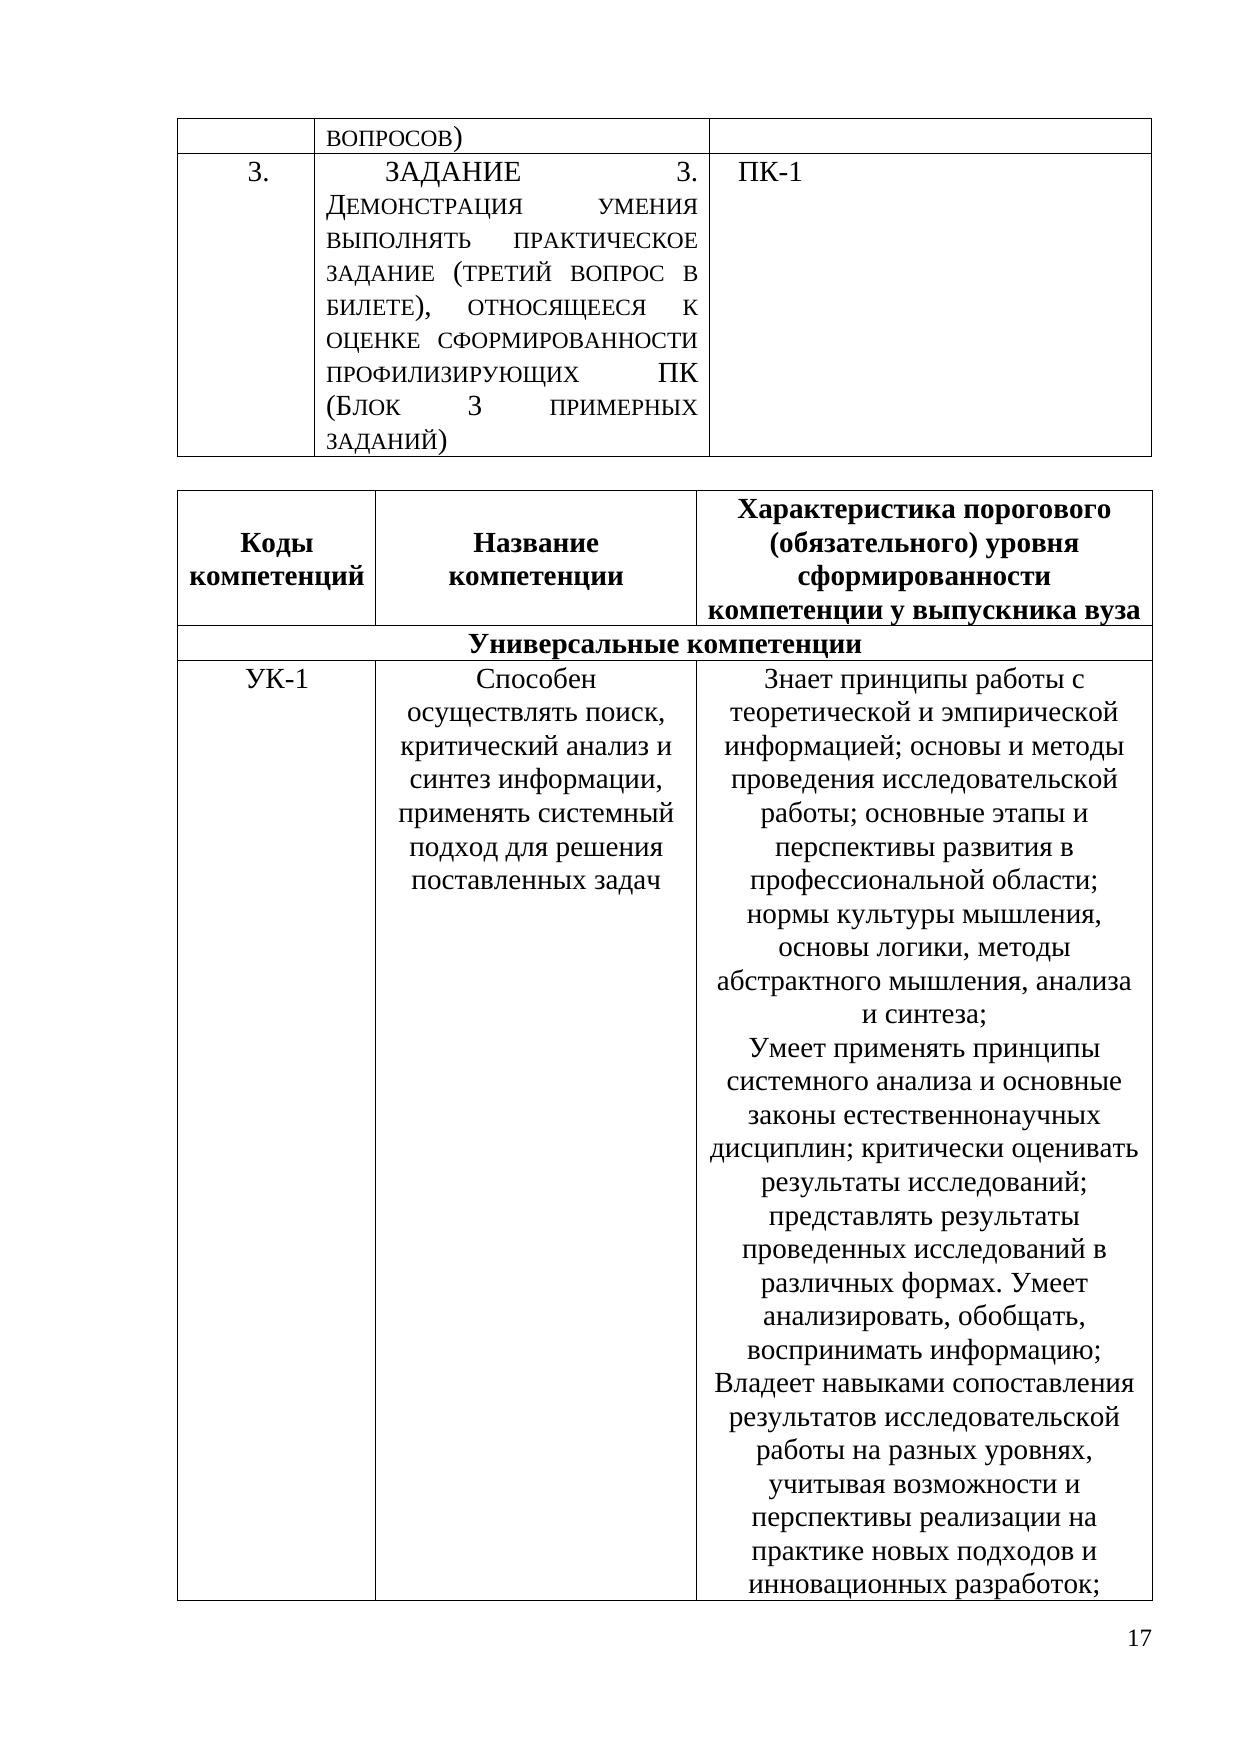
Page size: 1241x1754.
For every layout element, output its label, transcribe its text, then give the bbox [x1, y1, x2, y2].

table_header Коды компетенций [178, 491, 375, 625]
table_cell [710, 119, 1151, 153]
table_cell 3. [178, 154, 314, 456]
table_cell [376, 661, 696, 1600]
table_header Название компетенции [376, 491, 696, 625]
table_cell ПК-1 [710, 154, 1151, 456]
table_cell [315, 119, 709, 153]
table_cell 2. [178, 119, 314, 153]
table_cell УК-1 [178, 661, 375, 1600]
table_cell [697, 661, 1152, 1600]
table_cell ЗАДАНИЕ 3. Демонстрация умения выполнять практическое задание (третий вопрос в билете), относящееся к оценке сформированности профилизирующих ПК (Блок 3 примерных заданий) [315, 154, 709, 456]
table_cell Универсальные компетенции [178, 626, 1152, 660]
table_header Характеристика порогового (обязательного) уровня сформированности компетенции у выпускника вуза [697, 491, 1152, 625]
